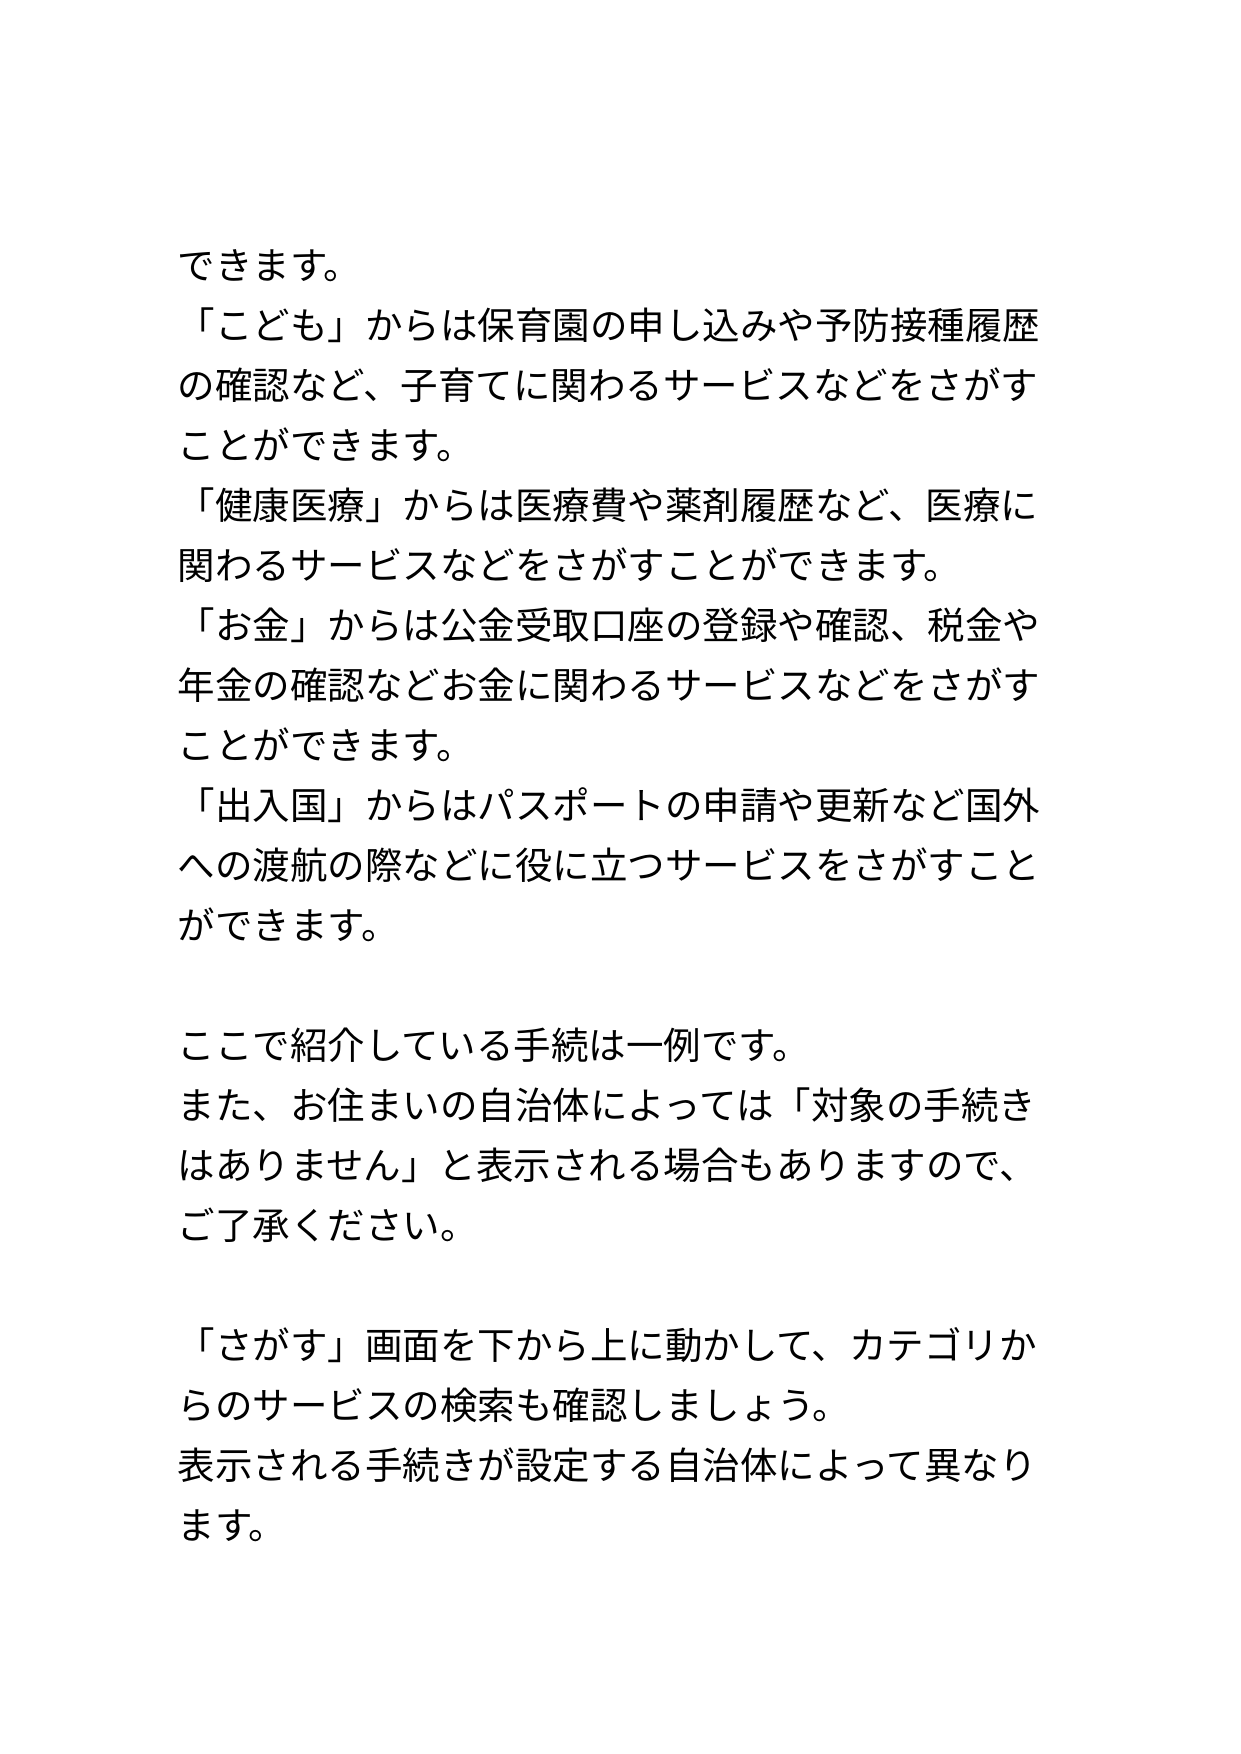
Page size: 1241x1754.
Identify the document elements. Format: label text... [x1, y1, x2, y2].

text 「さがす」画面を下から上に動かして、カテゴリからのサービスの検索も確認しましょう。 [177, 1312, 1063, 1432]
text 「お金」からは公金受取口座の登録や確認、税金や年金の確認などお金に関わるサービスなどをさがすことができます。 [177, 592, 1063, 772]
text 「出入国」からはパスポートの申請や更新など国外への渡航の際などに役に立つサービスをさがすことができます。 [177, 772, 1063, 952]
text また、お住まいの自治体によっては「対象の手続きはありません」と表示される場合もありますので、ご了承ください。 [177, 1072, 1063, 1252]
text ここで紹介している手続は一例です。 [177, 1012, 1063, 1072]
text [177, 232, 1063, 292]
text 表示される手続きが設定する自治体によって異なります。 [177, 1432, 1063, 1552]
text 「こども」からは保育園の申し込みや予防接種履歴の確認など、子育てに関わるサービスなどをさがすことができます。 [177, 292, 1063, 472]
text 「健康医療」からは医療費や薬剤履歴など、医療に関わるサービスなどをさがすことができます。 [177, 472, 1063, 592]
